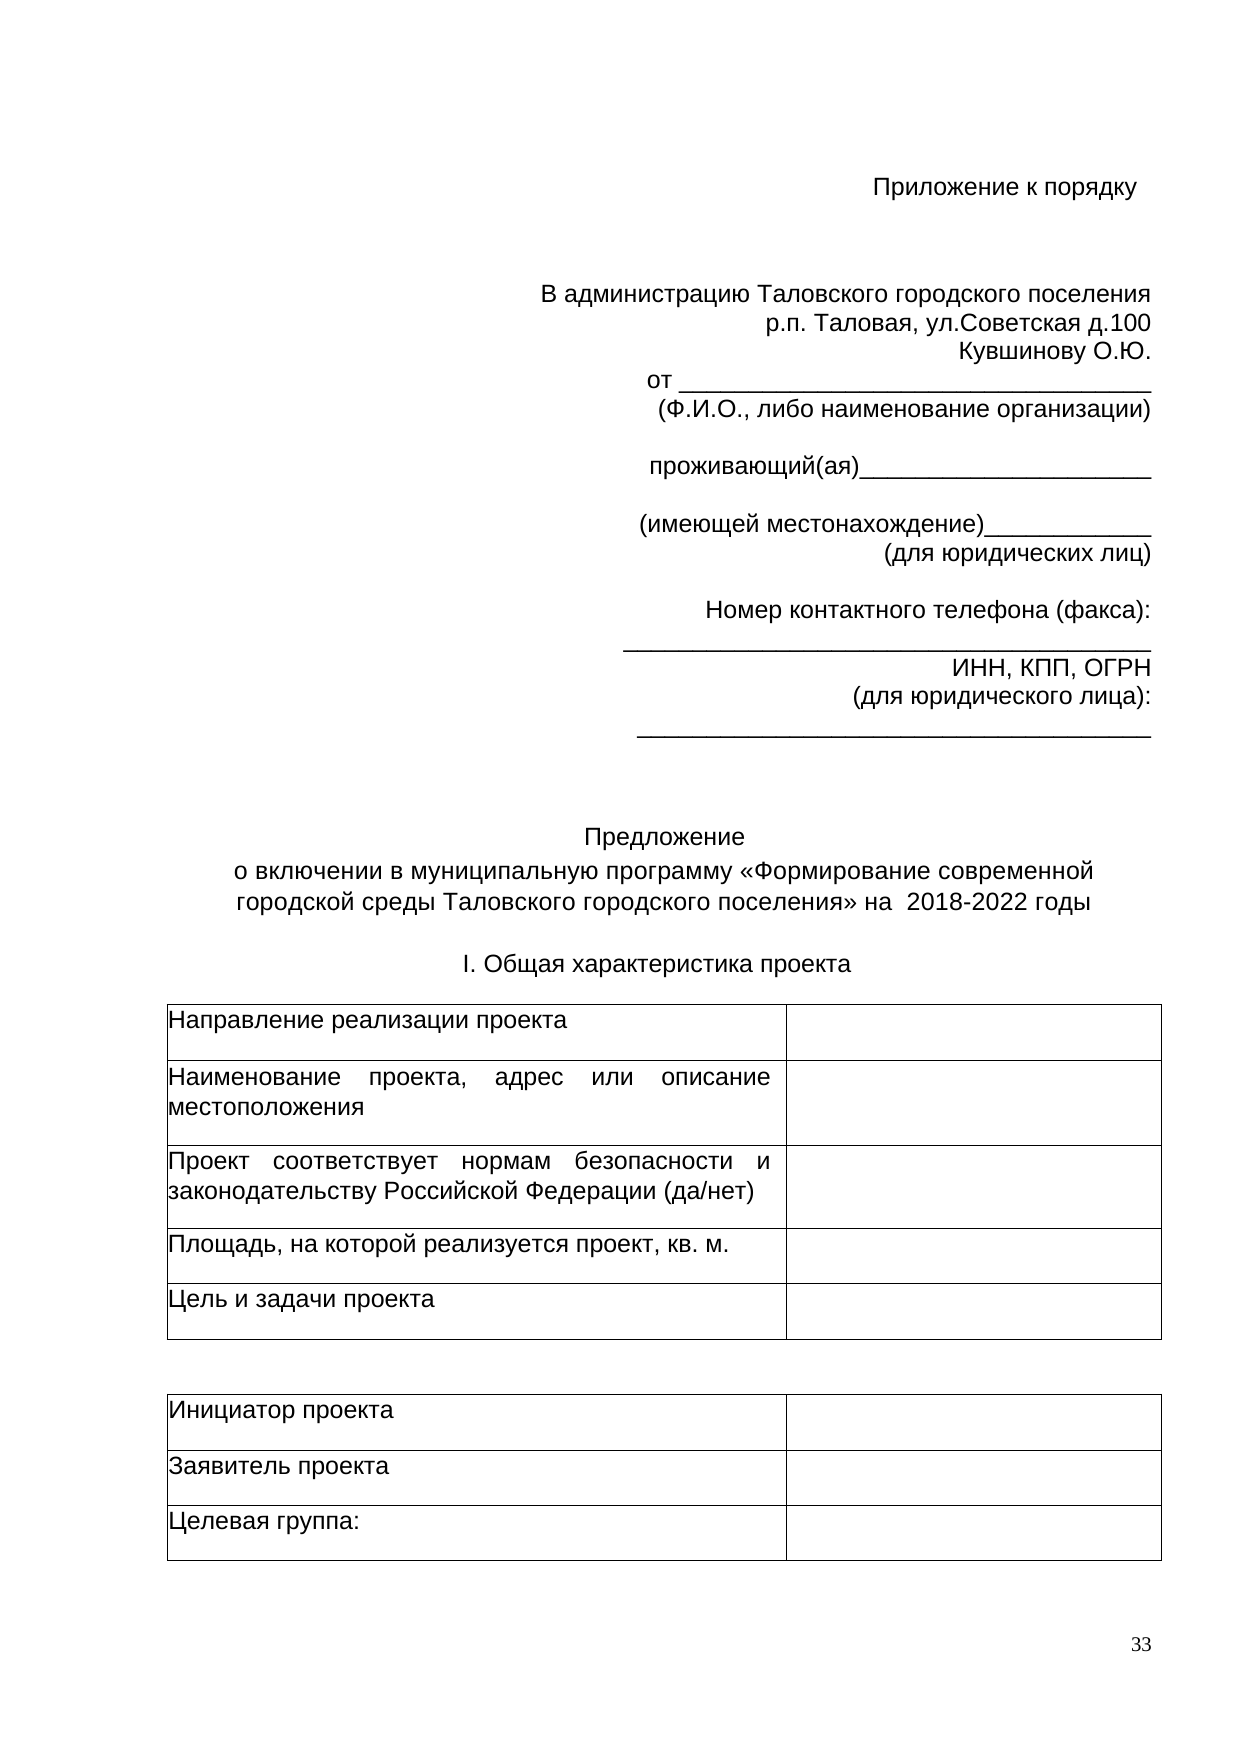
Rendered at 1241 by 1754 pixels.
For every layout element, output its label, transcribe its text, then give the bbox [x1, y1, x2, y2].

text (для юридических лиц) [177, 538, 1152, 566]
text от __________________________________ [177, 365, 1152, 394]
text I. Общая характеристика проекта [177, 948, 1137, 979]
text ______________________________________ [177, 624, 1152, 653]
table_cell [787, 1284, 1161, 1339]
text проживающий(ая)_____________________ [177, 451, 1152, 480]
table_cell Целевая группа: [168, 1506, 786, 1560]
text Приложение к порядку [177, 172, 1137, 201]
table_header Направление реализации проекта [168, 1005, 786, 1060]
table_cell [787, 1506, 1161, 1560]
table_cell Площадь, на которой реализуется проект, кв. м. [168, 1229, 786, 1283]
table_cell Проект соответствует нормам безопасности и законодательству Российской Федерации (да/нет) [168, 1146, 786, 1228]
table_cell Цель и задачи проекта [168, 1284, 786, 1339]
table_header [787, 1395, 1161, 1450]
text _____________________________________ [177, 710, 1152, 739]
table_header Инициатор проекта [168, 1395, 786, 1450]
table_header [787, 1005, 1161, 1060]
text (имеющей местонахождение)____________ [177, 509, 1152, 538]
text р.п. Таловая, ул.Советская д.100 [177, 308, 1152, 336]
text Кувшинову О.Ю. [177, 336, 1152, 365]
text о включении в муниципальную программу «Формирование современной городской среды Таловского городского поселения» на 2018-2022 годы [177, 854, 1152, 917]
text Номер контактного телефона (факса): [177, 595, 1152, 624]
text Предложение [177, 821, 1152, 850]
table_cell Наименование проекта, адрес или описание местоположения [168, 1061, 786, 1145]
table_cell [787, 1229, 1161, 1283]
text (Ф.И.О., либо наименование организации) [177, 394, 1152, 423]
table_cell [787, 1146, 1161, 1228]
table_cell [787, 1061, 1161, 1145]
table_cell Заявитель проекта [168, 1451, 786, 1505]
text ИНН, КПП, ОГРН [177, 653, 1152, 681]
text В администрацию Таловского городского поселения [177, 279, 1152, 308]
table_cell [787, 1451, 1161, 1505]
text (для юридического лица): [177, 681, 1152, 710]
